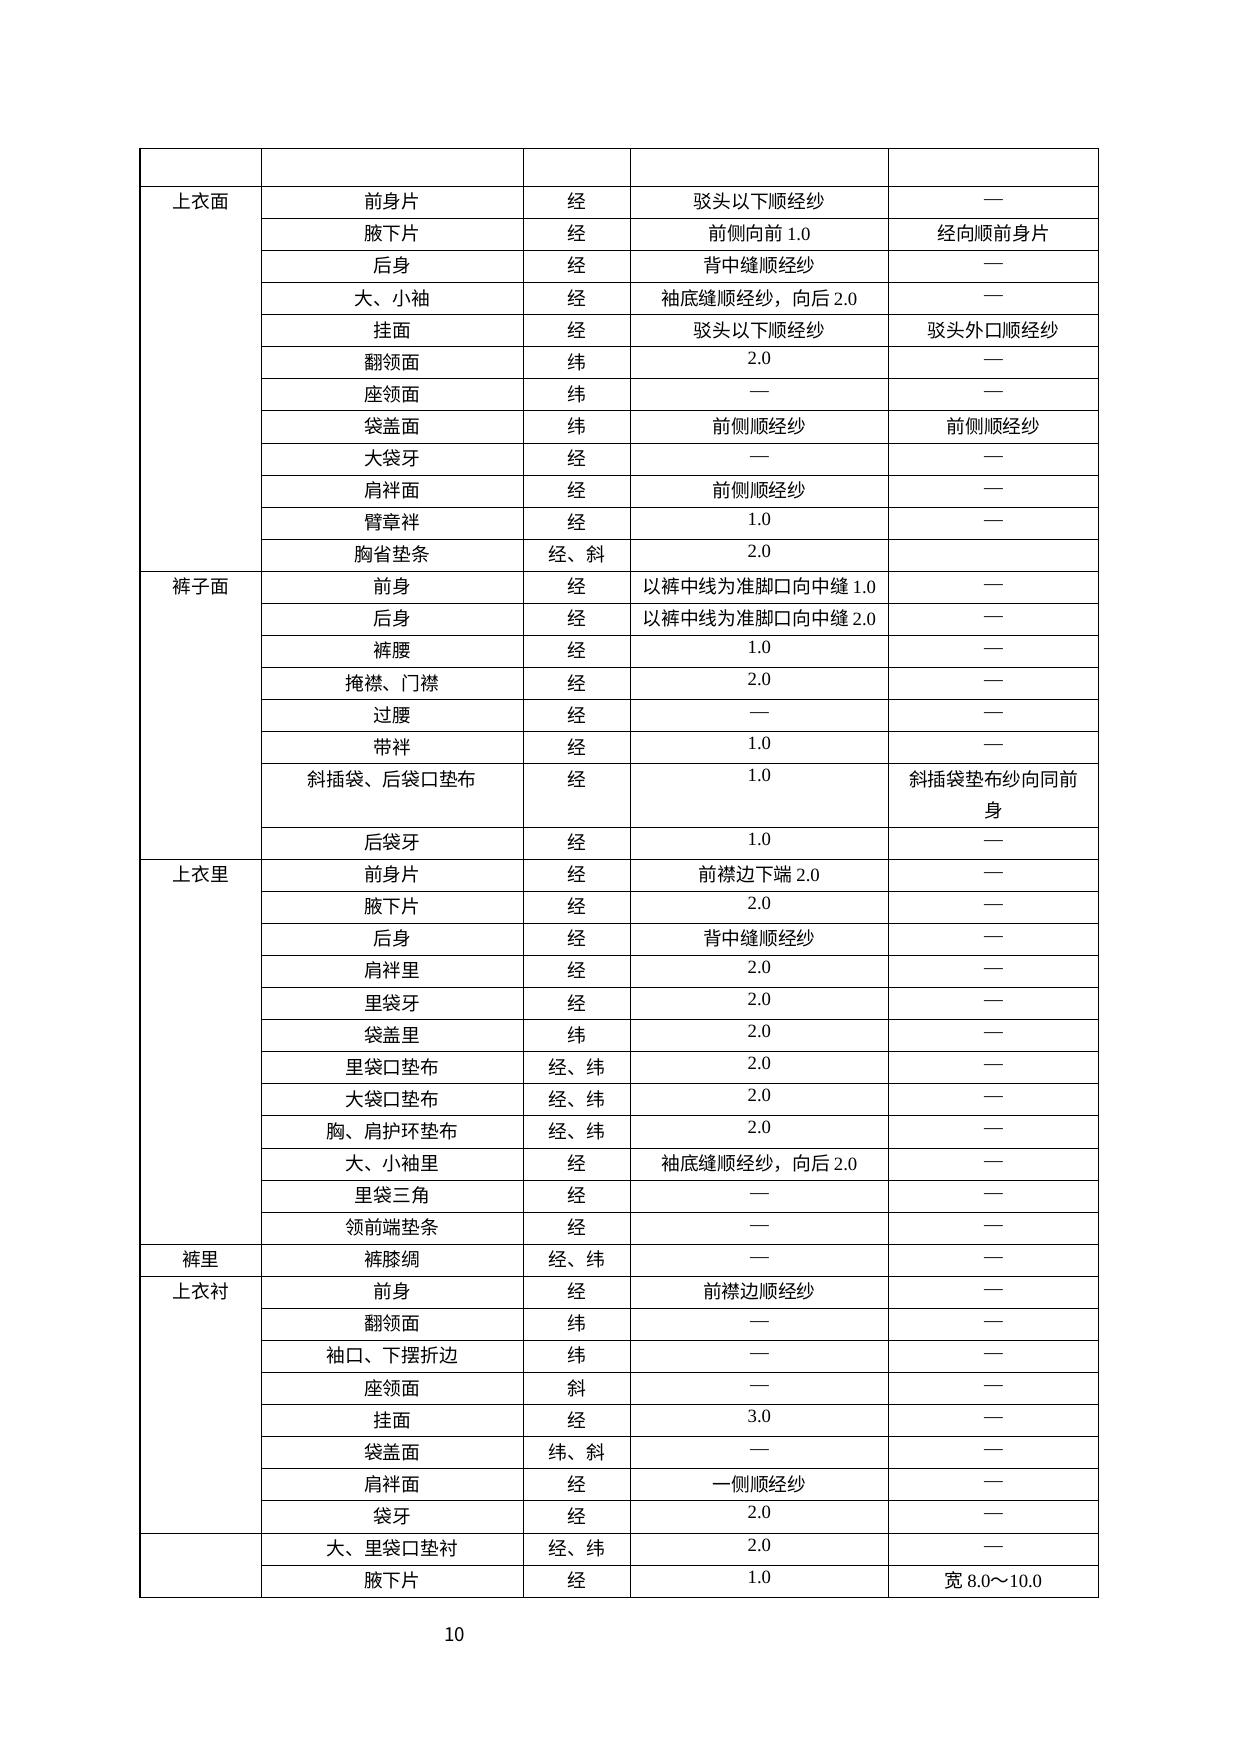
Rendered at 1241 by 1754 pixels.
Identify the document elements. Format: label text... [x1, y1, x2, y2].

table_cell 斜插袋垫布纱向同前身 [889, 764, 1098, 827]
table_cell 胸、肩护环垫布 [262, 1116, 523, 1147]
table_cell 3.0 [631, 1405, 888, 1436]
table_cell 前身片 [262, 187, 523, 218]
table_cell 经 [524, 251, 630, 282]
table_cell 经 [524, 508, 630, 539]
table_cell 背中缝顺经纱 [631, 924, 888, 955]
table_cell 后身 [262, 924, 523, 955]
table_cell 前侧向前1.0 [631, 219, 888, 250]
table_cell 座领面 [262, 379, 523, 410]
table_cell — [889, 379, 1098, 410]
table_cell 裤里 [141, 1245, 261, 1276]
table_header 裁片名称 [262, 149, 523, 186]
table_cell 经、纬 [524, 1052, 630, 1083]
table_cell 经、纬 [524, 1245, 630, 1276]
table_cell 2.0 [631, 1501, 888, 1532]
table_cell 1.0 [631, 828, 888, 859]
table_header 要求 [889, 149, 1098, 186]
table_cell — [889, 828, 1098, 859]
table_cell — [631, 1245, 888, 1276]
table_cell 翻领面 [262, 347, 523, 378]
table_cell 裤膝绸 [262, 1245, 523, 1276]
table_cell 前襟边顺经纱 [631, 1277, 888, 1308]
table_cell — [631, 1373, 888, 1404]
table_cell 纬 [524, 347, 630, 378]
table_cell 袋牙 [262, 1501, 523, 1532]
table_cell 前身 [262, 1277, 523, 1308]
table_cell 宽8.0～10.0 [889, 1566, 1098, 1597]
table_cell — [631, 1181, 888, 1212]
table_cell 肩袢里 [262, 956, 523, 987]
table_cell 腋下片 [262, 892, 523, 923]
table_cell 腋下片 [262, 1566, 523, 1597]
table_cell 前侧顺经纱 [631, 476, 888, 507]
table_cell — [889, 1213, 1098, 1244]
table_cell — [889, 1181, 1098, 1212]
table_cell 袖底缝顺经纱，向后2.0 [631, 283, 888, 314]
table_cell — [889, 572, 1098, 603]
table_cell 大袋牙 [262, 444, 523, 474]
table_cell — [631, 1213, 888, 1244]
table_header 类别 [141, 149, 261, 186]
table_cell 里袋口垫布 [262, 1052, 523, 1083]
table_cell — [889, 1501, 1098, 1532]
table_cell 经 [524, 219, 630, 250]
table_cell 纬、斜 [524, 1437, 630, 1468]
table_cell 经 [524, 1501, 630, 1532]
table_cell — [889, 476, 1098, 507]
table_cell 1.0 [631, 636, 888, 667]
table_cell — [889, 1373, 1098, 1404]
table_cell 纬 [524, 1020, 630, 1051]
table_cell — [889, 1437, 1098, 1468]
table_cell 挂面 [262, 1405, 523, 1436]
table_cell — [631, 1341, 888, 1372]
table_cell 经 [524, 187, 630, 218]
table_cell 纬 [524, 411, 630, 442]
table_cell 上衣衬 [141, 1277, 261, 1532]
table_cell 挂面 [262, 315, 523, 346]
table_cell — [631, 379, 888, 410]
table_cell 袋盖面 [262, 1437, 523, 1468]
table_cell 袖口、下摆折边 [262, 1341, 523, 1372]
table_cell 肩袢面 [262, 1469, 523, 1500]
table_cell 一侧顺经纱 [631, 1469, 888, 1500]
table_cell 前侧顺经纱 [631, 411, 888, 442]
table_cell [889, 540, 1098, 571]
table_cell 袋盖面 [262, 411, 523, 442]
table_cell 座领面 [262, 1373, 523, 1404]
table_cell 1.0 [631, 1566, 888, 1597]
table_cell 2.0 [631, 668, 888, 699]
table_cell 经 [524, 860, 630, 891]
table_cell 驳头以下顺经纱 [631, 315, 888, 346]
table_cell 经 [524, 636, 630, 667]
table_cell 上衣面 [141, 187, 261, 571]
table_cell [141, 1534, 261, 1597]
table_cell 经 [524, 828, 630, 859]
table_cell — [889, 924, 1098, 955]
table_cell — [889, 1084, 1098, 1115]
table_cell 大袋口垫布 [262, 1084, 523, 1115]
table_cell — [889, 251, 1098, 282]
table_cell 经 [524, 892, 630, 923]
table_cell — [889, 860, 1098, 891]
table_cell — [889, 1405, 1098, 1436]
table_cell — [889, 956, 1098, 987]
table_cell 大、里袋口垫衬 [262, 1534, 523, 1564]
table_cell — [631, 1309, 888, 1340]
table_cell — [889, 1116, 1098, 1147]
table_cell — [889, 892, 1098, 923]
table_cell — [889, 444, 1098, 474]
table_cell 经向顺前身片 [889, 219, 1098, 250]
table_cell 斜 [524, 1373, 630, 1404]
table_cell 2.0 [631, 1116, 888, 1147]
table_cell 以裤中线为准脚口向中缝2.0 [631, 604, 888, 635]
table_cell 里袋三角 [262, 1181, 523, 1212]
table_cell — [631, 1437, 888, 1468]
table_cell 以裤中线为准脚口向中缝1.0 [631, 572, 888, 603]
table_cell — [889, 700, 1098, 731]
table_cell 经 [524, 1181, 630, 1212]
table_cell 经 [524, 700, 630, 731]
table_cell 经 [524, 1405, 630, 1436]
table_cell 经、纬 [524, 1084, 630, 1115]
table_cell 带袢 [262, 732, 523, 763]
table_cell 前身片 [262, 860, 523, 891]
table_cell — [889, 1245, 1098, 1276]
table_cell 2.0 [631, 1052, 888, 1083]
table_cell 经、斜 [524, 540, 630, 571]
table_cell 驳头外口顺经纱 [889, 315, 1098, 346]
table_cell — [889, 1534, 1098, 1564]
table_cell 上衣里 [141, 860, 261, 1244]
table_cell 经 [524, 283, 630, 314]
table_cell — [889, 988, 1098, 1019]
table_cell 经 [524, 764, 630, 827]
table_cell 肩袢面 [262, 476, 523, 507]
table_cell — [889, 347, 1098, 378]
table_cell 2.0 [631, 540, 888, 571]
table_cell 经 [524, 1277, 630, 1308]
table_cell 腋下片 [262, 219, 523, 250]
table_cell 纬 [524, 379, 630, 410]
table_cell — [889, 1309, 1098, 1340]
table_cell 后身 [262, 251, 523, 282]
table_cell — [889, 508, 1098, 539]
table_cell — [889, 187, 1098, 218]
table_cell 2.0 [631, 956, 888, 987]
table_cell 领前端垫条 [262, 1213, 523, 1244]
table_cell 袖底缝顺经纱，向后2.0 [631, 1149, 888, 1179]
table_header 纱向 [524, 149, 630, 186]
table_cell — [889, 732, 1098, 763]
table_cell — [889, 1020, 1098, 1051]
table_cell 经 [524, 1566, 630, 1597]
table_cell 经 [524, 604, 630, 635]
table_cell 1.0 [631, 508, 888, 539]
table_cell 斜插袋、后袋口垫布 [262, 764, 523, 827]
table_cell 经、纬 [524, 1116, 630, 1147]
table_cell 后袋牙 [262, 828, 523, 859]
table_cell 过腰 [262, 700, 523, 731]
table_cell — [889, 604, 1098, 635]
table_cell 经 [524, 1149, 630, 1179]
table_cell 前身 [262, 572, 523, 603]
table_cell — [889, 1341, 1098, 1372]
table_cell — [889, 1052, 1098, 1083]
table_cell — [889, 1149, 1098, 1179]
table_cell 翻领面 [262, 1309, 523, 1340]
table_cell 经 [524, 1213, 630, 1244]
table_cell — [631, 444, 888, 474]
table_cell 驳头以下顺经纱 [631, 187, 888, 218]
table_cell 2.0 [631, 1084, 888, 1115]
table_cell 掩襟、门襟 [262, 668, 523, 699]
table_cell 纬 [524, 1309, 630, 1340]
table_cell 经 [524, 956, 630, 987]
table_cell 2.0 [631, 347, 888, 378]
table_cell — [631, 700, 888, 731]
table_cell 2.0 [631, 988, 888, 1019]
table_cell 1.0 [631, 732, 888, 763]
table_cell — [889, 668, 1098, 699]
table_cell 袋盖里 [262, 1020, 523, 1051]
table_cell 裤腰 [262, 636, 523, 667]
table_cell — [889, 1277, 1098, 1308]
table_cell 经 [524, 476, 630, 507]
table_cell 前侧顺经纱 [889, 411, 1098, 442]
table_cell 经 [524, 668, 630, 699]
table_cell 大、小袖 [262, 283, 523, 314]
table_cell 前襟边下端2.0 [631, 860, 888, 891]
table_cell 经 [524, 315, 630, 346]
table_cell 经 [524, 572, 630, 603]
table_cell 臂章袢 [262, 508, 523, 539]
table_cell 经 [524, 988, 630, 1019]
table_cell 经 [524, 924, 630, 955]
table_cell 大、小袖里 [262, 1149, 523, 1179]
table_cell 2.0 [631, 892, 888, 923]
table_header 允斜极限 [631, 149, 888, 186]
table_cell 胸省垫条 [262, 540, 523, 571]
table_cell — [889, 283, 1098, 314]
table_cell 2.0 [631, 1020, 888, 1051]
table_cell 后身 [262, 604, 523, 635]
table_cell — [889, 636, 1098, 667]
table_cell 裤子面 [141, 572, 261, 859]
table_cell 经 [524, 732, 630, 763]
table_cell 1.0 [631, 764, 888, 827]
table_cell 经、纬 [524, 1534, 630, 1564]
table_cell 经 [524, 1469, 630, 1500]
table_cell — [889, 1469, 1098, 1500]
table_cell 2.0 [631, 1534, 888, 1564]
table_cell 经 [524, 444, 630, 474]
table_cell 里袋牙 [262, 988, 523, 1019]
table_cell 背中缝顺经纱 [631, 251, 888, 282]
table_cell 纬 [524, 1341, 630, 1372]
